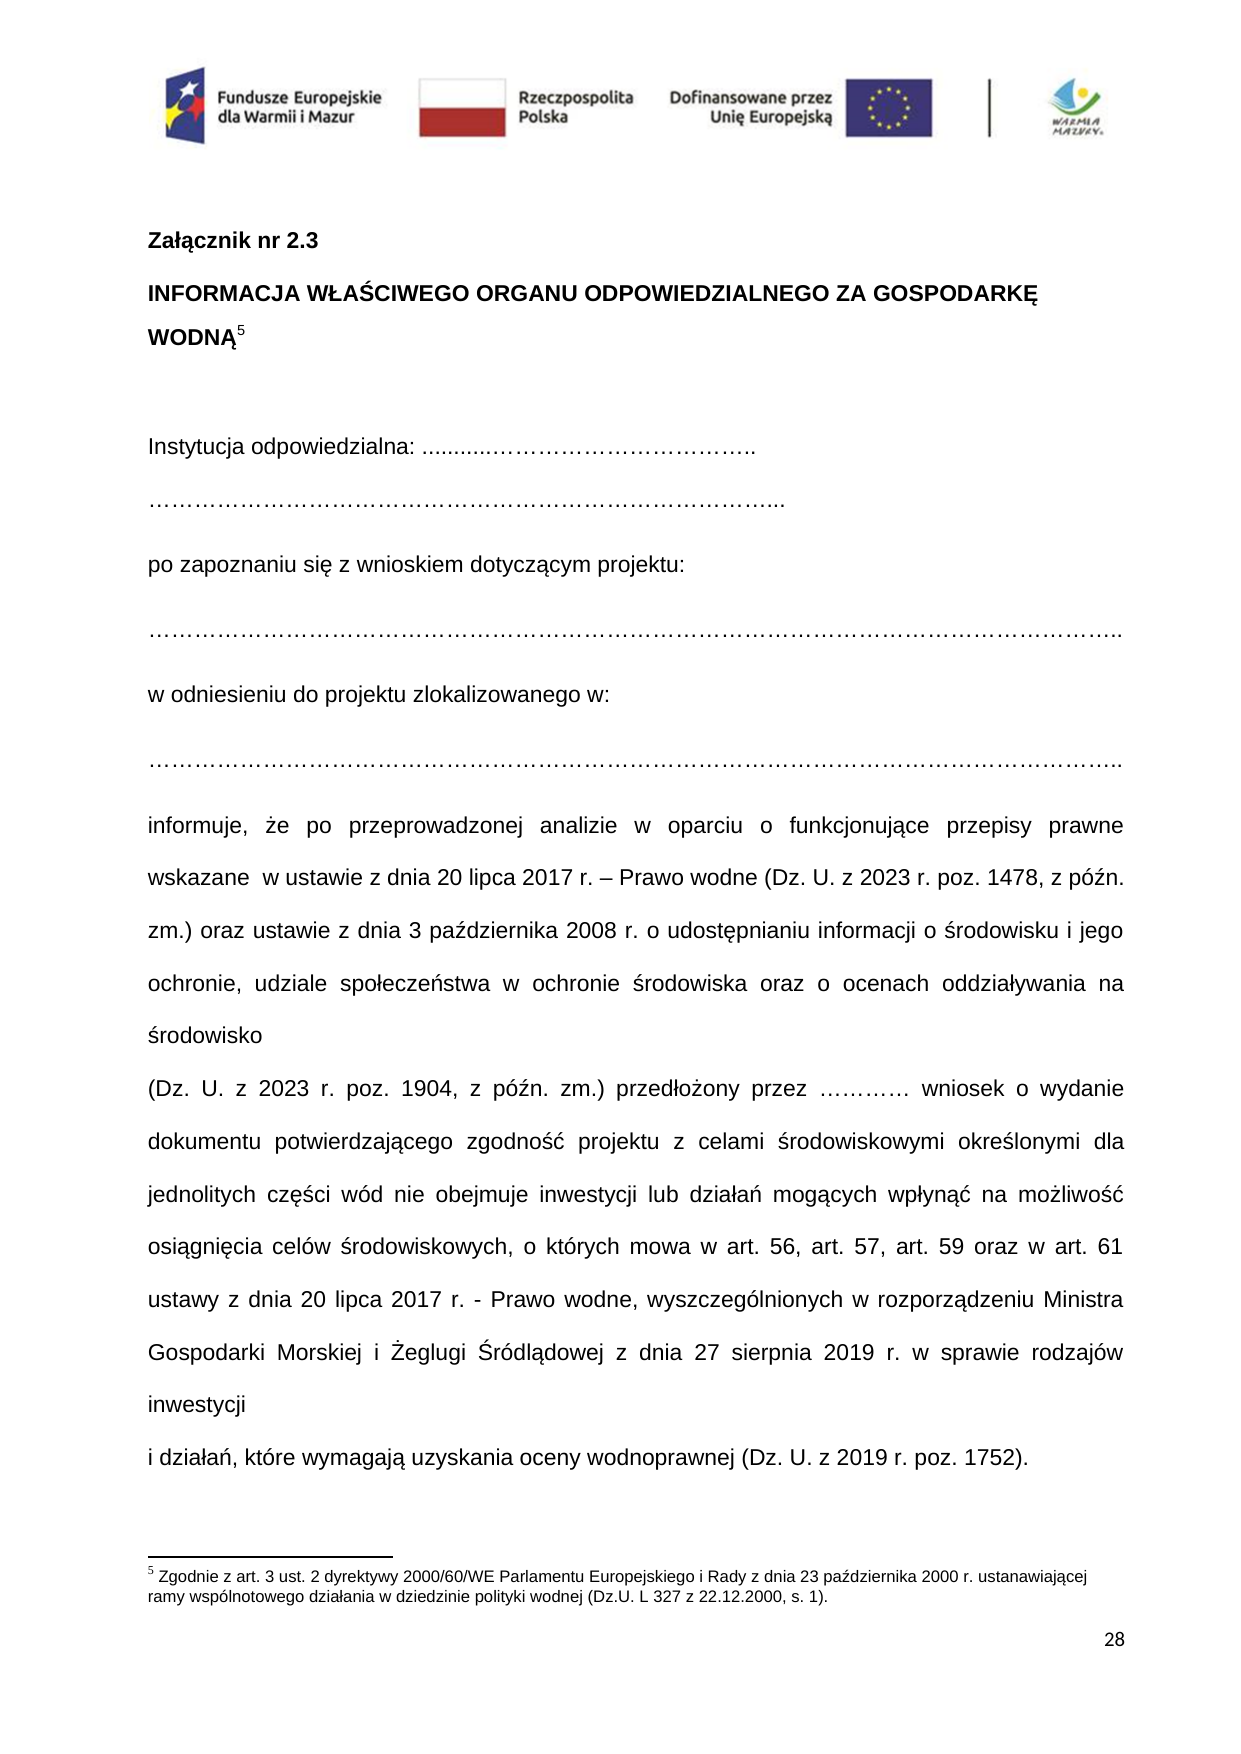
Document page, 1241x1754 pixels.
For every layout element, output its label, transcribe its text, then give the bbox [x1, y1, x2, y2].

text Instytucja odpowiedzialna: ...........……………………………..………………………………………………………………………... [148, 433, 1125, 512]
text w odniesieniu do projektu zlokalizowanego w: [148, 681, 1125, 708]
text Załącznik nr 2.3 [148, 227, 1125, 253]
text po zapoznaniu się z wnioskiem dotyczącym projektu: [148, 551, 1125, 577]
text WODNĄ [148, 322, 1125, 351]
text ……………………………………………………………………………………………………………….. [148, 746, 1125, 773]
picture [147, 48, 1119, 158]
text informuje, że po przeprowadzonej analizie w oparciu o funkcjonujące przepisy prawne wskazane w ustawie z dnia 20 lipca 2017 r. – Prawo wodne (Dz. U. z 2023 r. poz. 1478, z późn. zm.) oraz ustawie z dnia 3 października 2008 r. o udostępnianiu informacji o środowisku i jego ochronie, udziale społeczeństwa w ochronie środowiska oraz o ocenach oddziaływania na środowisko (Dz. U. z 2023 r. poz. 1904, z późn. zm.) przedłożony przez ………… wniosek o wydanie dokumentu potwierdzającego zgodność projektu z celami środowiskowymi określonymi dla jednolitych części wód nie obejmuje inwestycji lub działań mogących wpłynąć na możliwość osiągnięcia celów środowiskowych, o których mowa w art. 56, art. 57, art. 59 oraz w art. 61 ustawy z dnia 20 lipca 2017 r. - Prawo wodne, wyszczególnionych w rozporządzeniu Ministra Gospodarki Morskiej i Żeglugi Śródlądowej z dnia 27 sierpnia 2019 r. w sprawie rodzajów inwestycji i działań, które wymagają uzyskania oceny wodnoprawnej (Dz. U. z 2019 r. poz. 1752). [148, 812, 1125, 1471]
text INFORMACJA WŁAŚCIWEGO ORGANU ODPOWIEDZIALNEGO ZA GOSPODARKĘ [148, 279, 1125, 306]
text ……………………………………………………………………………………………………………….. [148, 616, 1125, 642]
